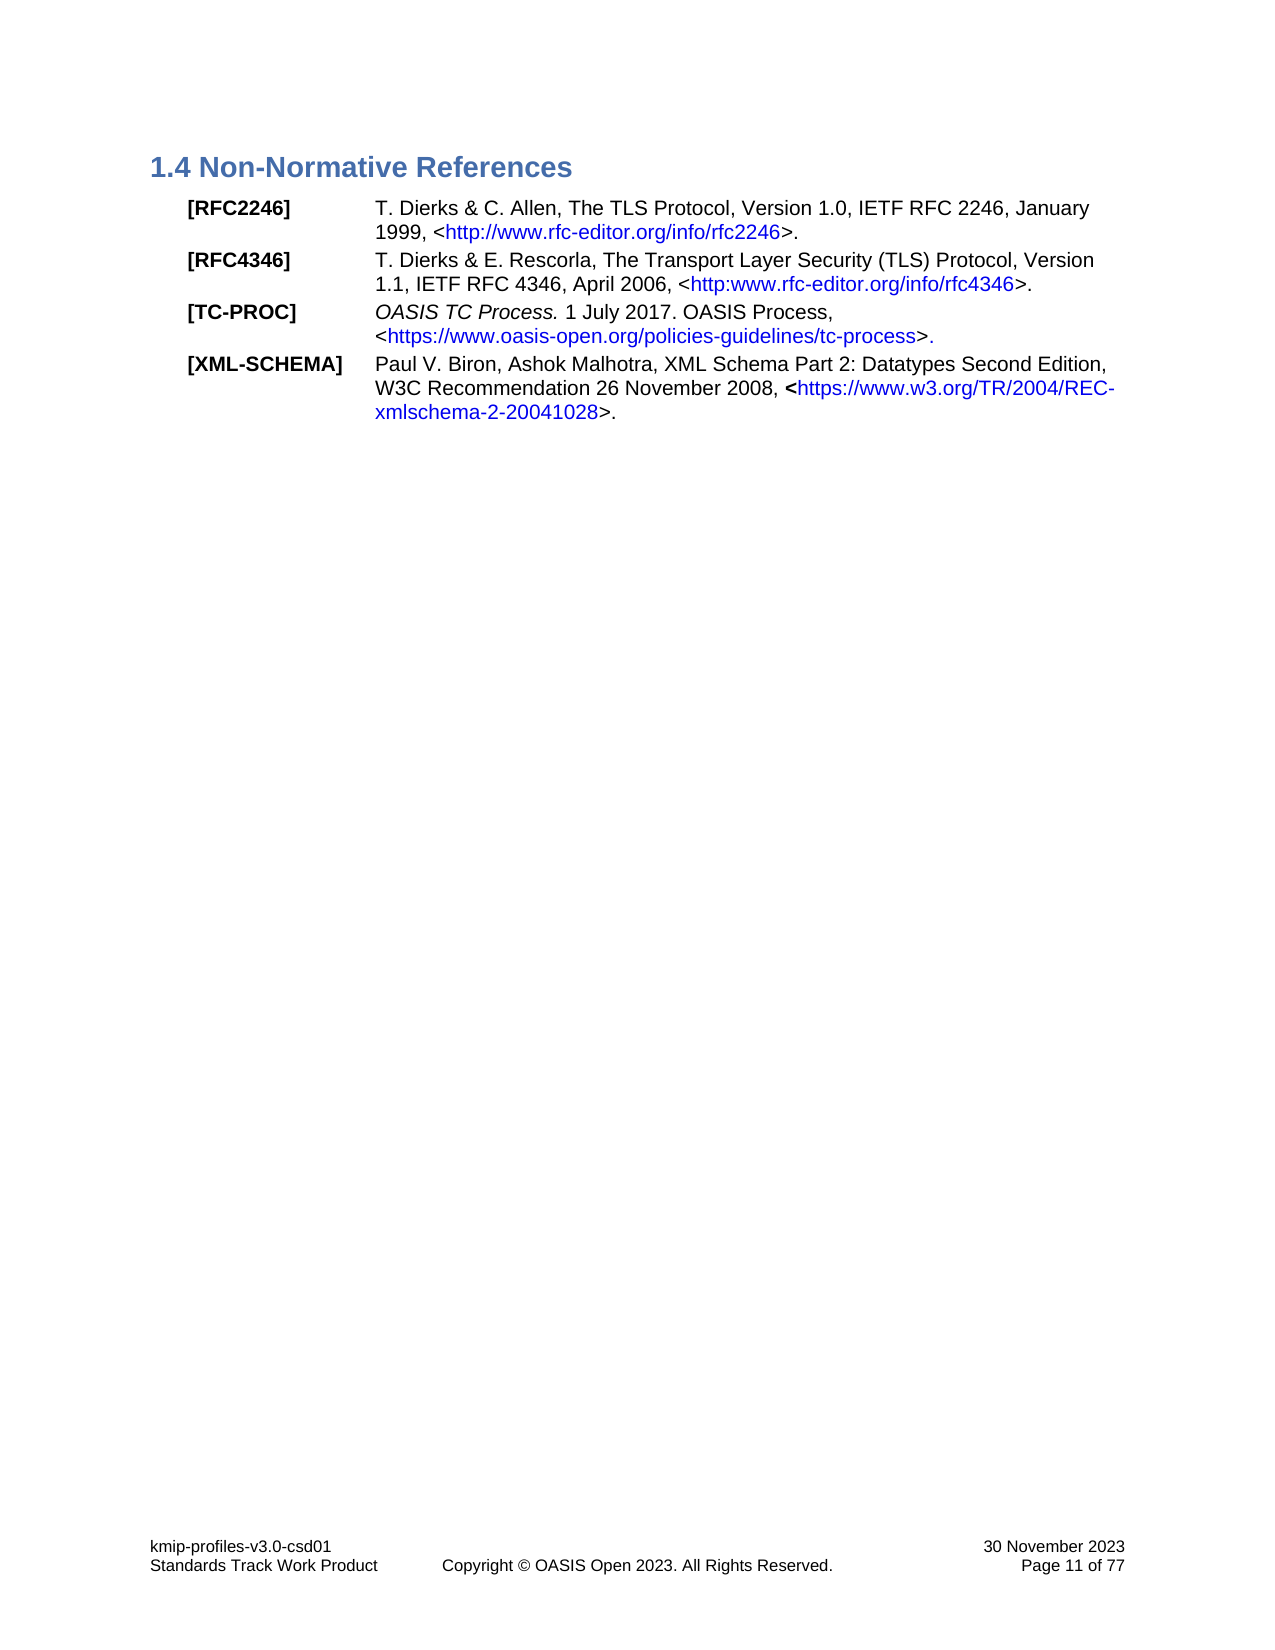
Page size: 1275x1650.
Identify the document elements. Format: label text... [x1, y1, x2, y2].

text [RFC2246] T. Dierks & C. Allen, The TLS Protocol, Version 1.0, IETF RFC 2246, January 1999, <http://www.rfc-editor.org/info/rfc2246>. [187, 196, 1125, 244]
text [XML-SCHEMA] Paul V. Biron, Ashok Malhotra, XML Schema Part 2: Datatypes Second Edition, W3C Recommendation 26 November 2008, <https://www.w3.org/TR/2004/REC-xmlschema-2-20041028>. [187, 352, 1125, 424]
subtitle Non-Normative References [150, 150, 1125, 183]
text [TC-PROC] OASIS TC Process. 1 July 2017. OASIS Process, <https://www.oasis-open.org/policies-guidelines/tc-process>. [187, 300, 1125, 348]
text [RFC4346] T. Dierks & E. Rescorla, The Transport Layer Security (TLS) Protocol, Version 1.1, IETF RFC 4346, April 2006, <http:www.rfc-editor.org/info/rfc4346>. [187, 248, 1125, 296]
